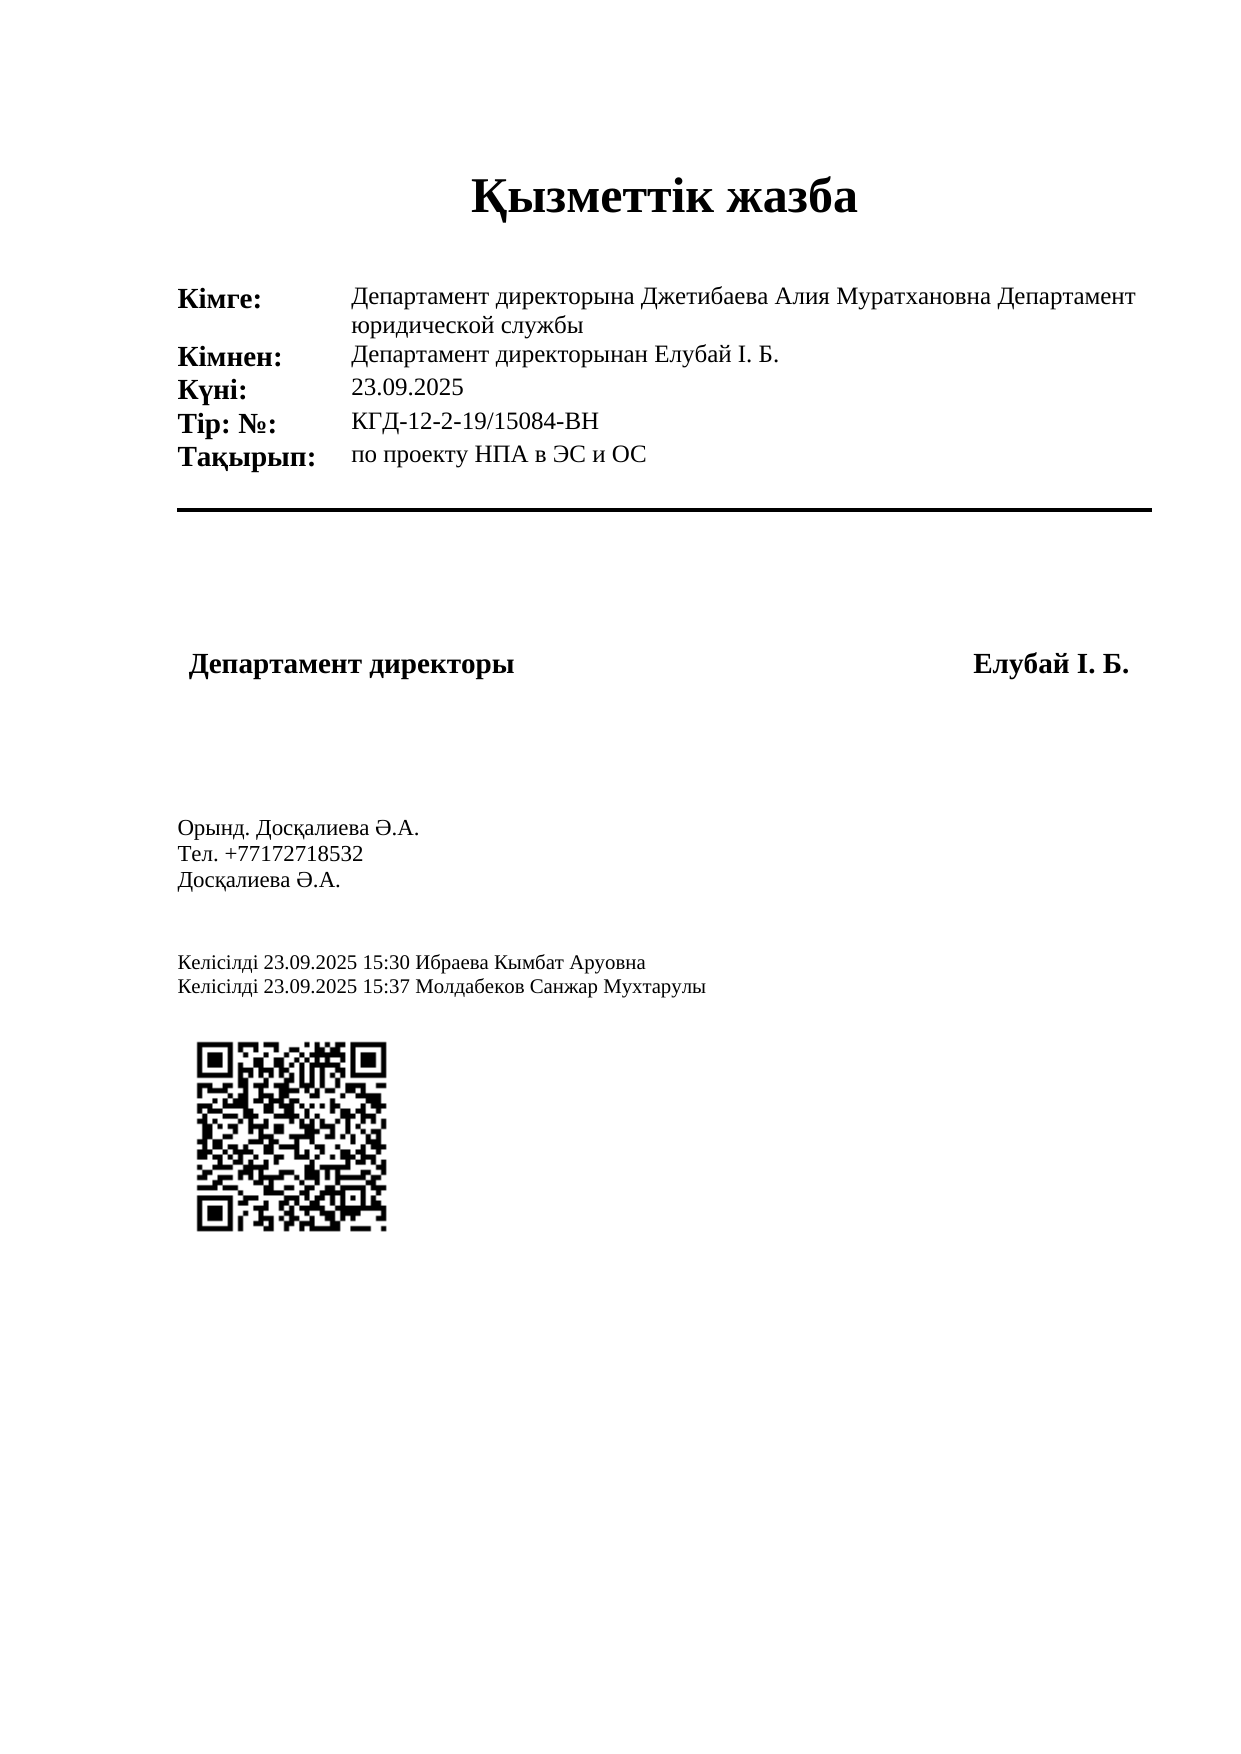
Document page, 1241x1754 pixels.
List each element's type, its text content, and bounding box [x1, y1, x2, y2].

table_cell Департамент директорынан Елубай І. Б. [340, 339, 1175, 372]
table_cell по проекту НПА в ЭС и ОС [340, 439, 1175, 473]
table_cell Тақырып: [166, 439, 340, 473]
table_cell Кімнен: [166, 339, 340, 372]
table_cell Тір: №: [166, 406, 340, 439]
table_cell Күні: [166, 372, 340, 406]
text Келісілді 23.09.2025 15:30 Ибраева Кымбат Аруовна [177, 950, 1152, 974]
text Қызметтік жазба [177, 166, 1152, 224]
text Келісілді 23.09.2025 15:37 Молдабеков Санжар Мухтарулы [177, 974, 1152, 998]
table_header Департамент директорына Джетибаева Алия Муратхановна Департамент юридической службы [340, 281, 1175, 339]
table_header Елубай І. Б. [579, 646, 1141, 679]
picture [177, 1022, 407, 1252]
text Досқалиева Ә.А. [177, 866, 1152, 893]
table_header Кімге: [166, 281, 340, 339]
table_header Департамент директоры [177, 646, 579, 679]
text Тел. +77172718532 [177, 840, 1152, 866]
table_cell 23.09.2025 [340, 372, 1175, 406]
table_cell КГД-12-2-19/15084-ВН [340, 406, 1175, 439]
text Орынд. Досқалиева Ә.А. [177, 813, 1152, 840]
